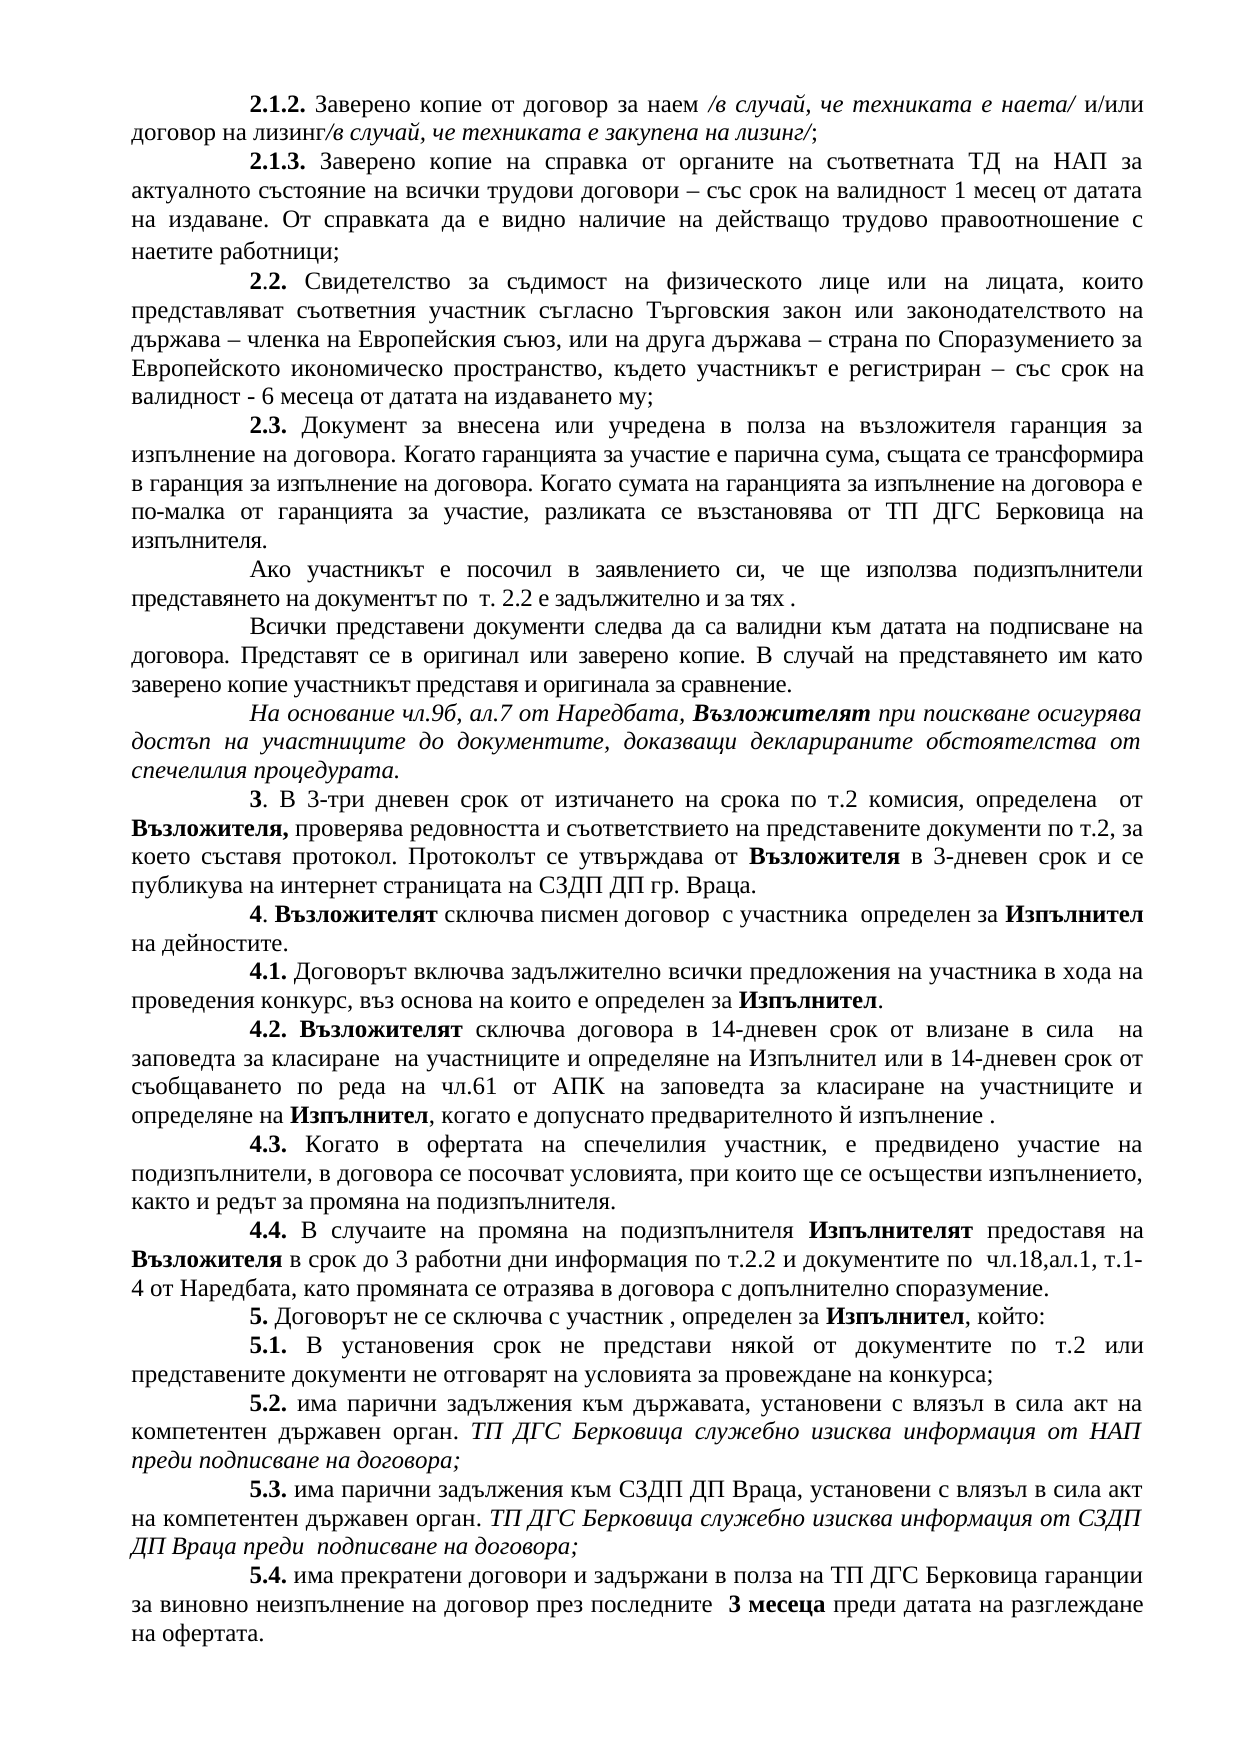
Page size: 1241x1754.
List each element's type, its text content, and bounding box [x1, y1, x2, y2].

text 5.4. има прекратени договори и задържани в полза на ТП ДГС Берковица гаранции за виновно неизпълнение на договор през последните 3 месеца преди датата на разглеждане на офертата. [131, 1560, 1144, 1646]
text 2.3. Документ за внесена или учредена в полза на възложителя гаранция за изпълнение на договора. Когато гаранцията за участие е парична сума, същата се трансформира в гаранция за изпълнение на договора. Когато сумата на гаранцията за изпълнение на договора е по-малка от гаранцията за участие, разликата се възстановява от ТП ДГС Берковица на изпълнителя. [131, 410, 1144, 554]
text 5.3. има парични задължения към СЗДП ДП Враца, установени с влязъл в сила акт на компетентен държавен орган. ТП ДГС Берковица служебно изисква информация от СЗДП ДП Враца преди подписване на договора; [131, 1474, 1144, 1560]
text 3. В 3-три дневен срок от изтичането на срока по т.2 комисия, определена от Възложителя, проверява редовността и съответствието на представените документи по т.2, за което съставя протокол. Протоколът се утвърждава от Възложителя в 3-дневен срок и се публикува на интернет страницата на СЗДП ДП гр. Враца. [131, 784, 1144, 899]
text 5. Договорът не се сключва с участник , определен за Изпълнител, който: [131, 1301, 1144, 1330]
text 5.1. В установения срок не представи някой от документите по т.2 или представените документи не отговарят на условията за провеждане на конкурса; [131, 1330, 1144, 1388]
text 4.3. Когато в офертата на спечелилия участник, е предвидено участие на подизпълнители, в договора се посочват условията, при които ще се осъществи изпълнението, както и редът за промяна на подизпълнителя. [131, 1129, 1144, 1215]
text 2.1.3. Заверено копие на справка от органите на съответната ТД на НАП за актуалното състояние на всички трудови договори – със срок на валидност 1 месец от датата на издаване. От справката да е видно наличие на действащо трудово правоотношение с наетите работници; [131, 146, 1144, 266]
text 4. Възложителят сключва писмен договор с участника определен за Изпълнител на дейностите. [131, 899, 1144, 956]
text 5.2. има парични задължения към държавата, установени с влязъл в сила акт на компетентен държавен орган. ТП ДГС Берковица служебно изисква информация от НАП преди подписване на договора; [131, 1388, 1144, 1474]
text 4.1. Договорът включва задължително всички предложения на участника в хода на проведения конкурс, въз основа на които е определен за Изпълнител. [131, 956, 1144, 1014]
text На основание чл.9б, ал.7 от Наредбата, Възложителят при поискване осигурява достъп на участниците до документите, доказващи декларираните обстоятелства от спечелилия процедурата. [131, 698, 1144, 784]
text 4.4. В случаите на промяна на подизпълнителя Изпълнителят предоставя на Възложителя в срок до 3 работни дни информация по т.2.2 и документите по чл.18,ал.1, т.1-4 от Наредбата, като промяната се отразява в договора с допълнително споразумение. [131, 1215, 1144, 1301]
text 2.2. Свидетелство за съдимост на физическото лице или на лицата, които представляват съответния участник съгласно Търговския закон или законодателството на държава – членка на Европейския съюз, или на друга държава – страна по Споразумението за Европейското икономическо пространство, където участникът е регистриран – със срок на валидност - 6 месеца от датата на издаването му; [131, 266, 1144, 410]
text 4.2. Възложителят сключва договора в 14-дневен срок от влизане в сила на заповедта за класиране на участниците и определяне на Изпълнител или в 14-дневен срок от съобщаването по реда на чл.61 от АПК на заповедта за класиране на участниците и определяне на Изпълнител, когато е допуснато предварителното й изпълнение . [131, 1014, 1144, 1129]
text Всички представени документи следва да са валидни към датата на подписване на договора. Представят се в оригинал или заверено копие. В случай на представянето им като заверено копие участникът представя и оригинала за сравнение. [131, 611, 1144, 698]
text 2.1.2. Заверено копие от договор за наем /в случай, че техниката е наета/ и/или договор на лизинг/в случай, че техниката е закупена на лизинг/; [131, 89, 1144, 146]
text Ако участникът е посочил в заявлението си, че ще използва подизпълнители представянето на документът по т. 2.2 е задължително и за тях . [131, 554, 1144, 611]
